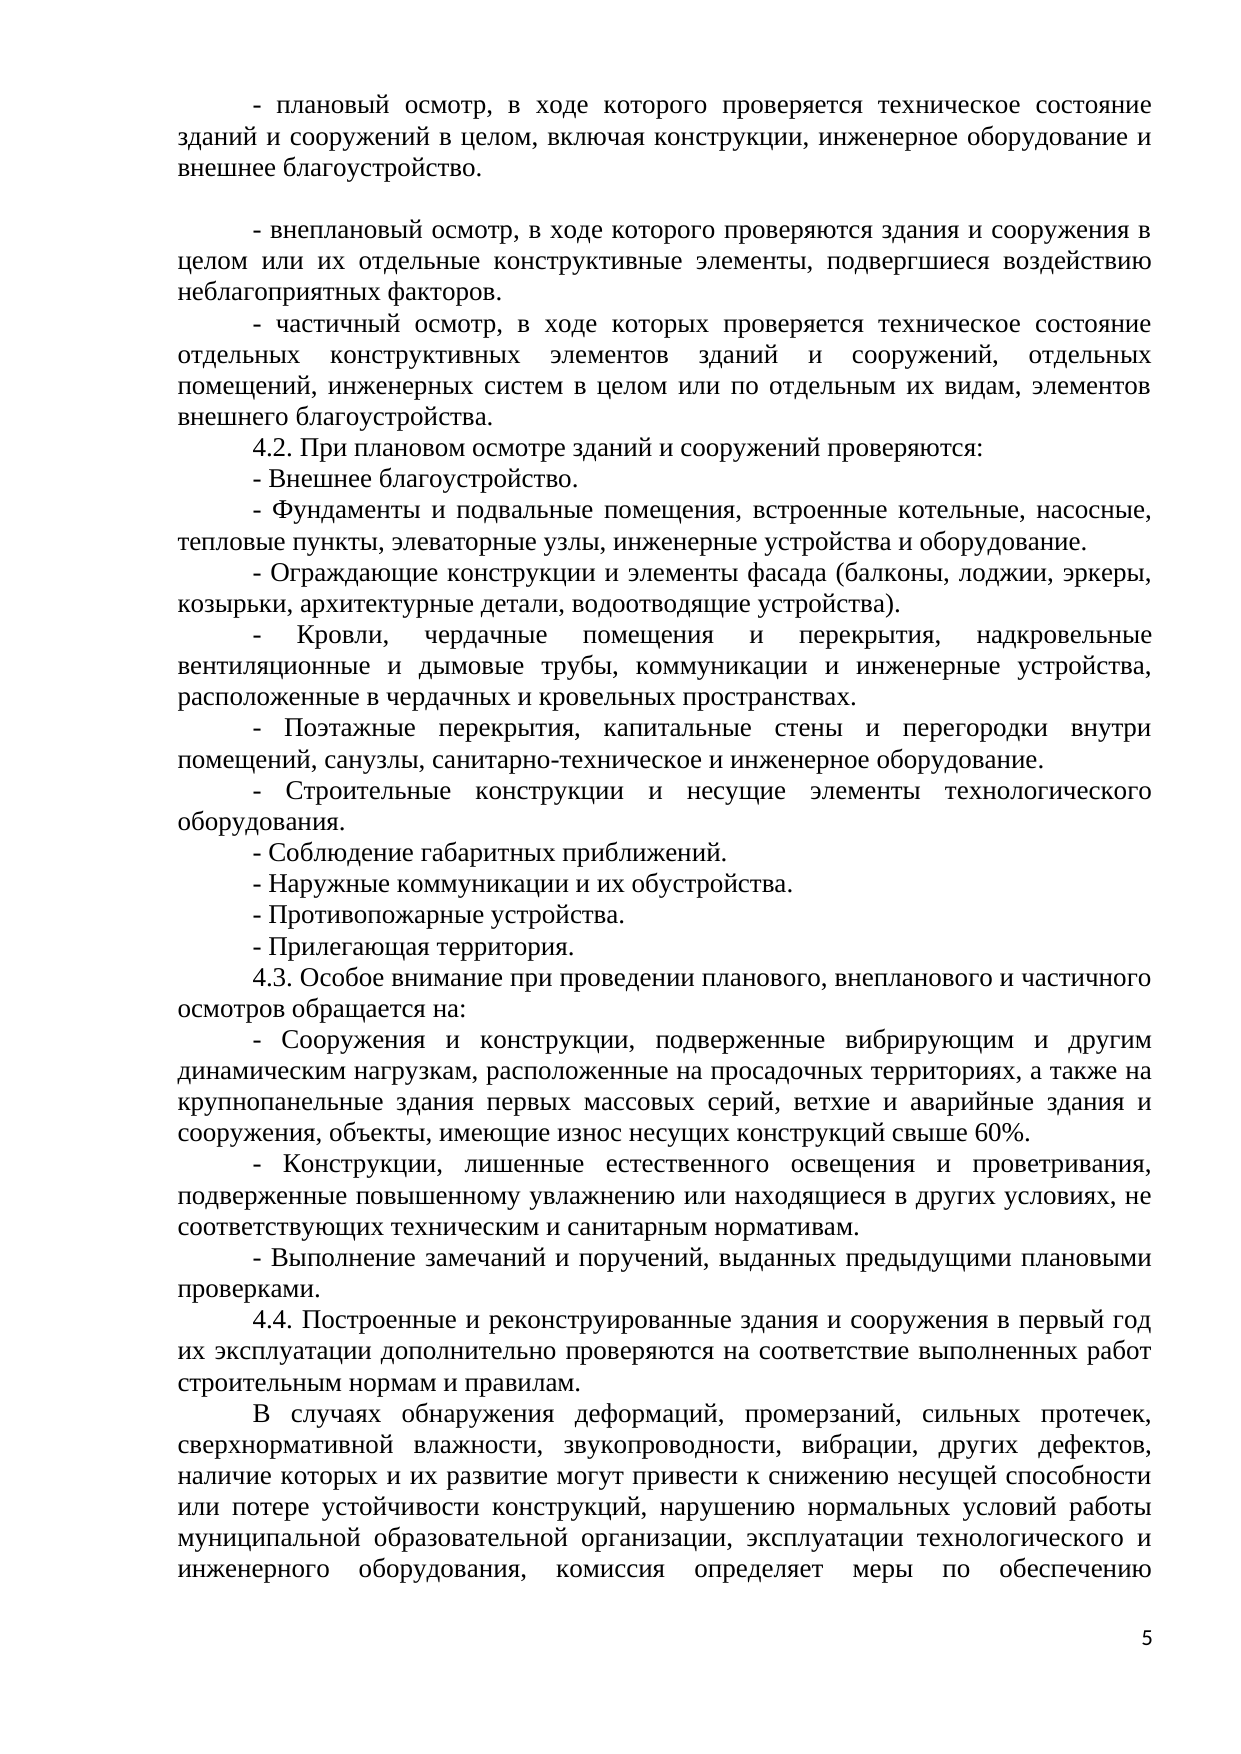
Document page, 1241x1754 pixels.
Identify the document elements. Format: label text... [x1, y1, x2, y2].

text - Соблюдение габаритных приближений. [177, 836, 1153, 867]
text - Противопожарные устройства. [177, 898, 1153, 929]
text - Прилегающая территория. [177, 929, 1153, 961]
text - Кровли, чердачные помещения и перекрытия, надкровельные вентиляционные и дымовые трубы, коммуникации и инженерные устройства, расположенные в чердачных и кровельных пространствах. [177, 618, 1153, 712]
text - Сооружения и конструкции, подверженные вибрирующим и другим динамическим нагрузкам, расположенные на просадочных территориях, а также на крупнопанельные здания первых массовых серий, ветхие и аварийные здания и сооружения, объекты, имеющие износ несущих конструкций свыше 60%. [177, 1023, 1153, 1148]
text - Наружные коммуникации и их обустройства. [177, 867, 1153, 898]
text - Поэтажные перекрытия, капитальные стены и перегородки внутри помещений, санузлы, санитарно-техническое и инженерное оборудование. [177, 712, 1153, 774]
text - Выполнение замечаний и поручений, выданных предыдущими плановыми проверками. [177, 1241, 1153, 1303]
text 4.3. Особое внимание при проведении планового, внепланового и частичного осмотров обращается на: [177, 961, 1153, 1023]
text 4.4. Построенные и реконструированные здания и сооружения в первый год их эксплуатации дополнительно проверяются на соответствие выполненных работ строительным нормам и правилам. [177, 1303, 1153, 1397]
text - плановый осмотр, в ходе которого проверяется техническое состояние зданий и сооружений в целом, включая конструкции, инженерное оборудование и внешнее благоустройство. [177, 89, 1153, 182]
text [177, 1397, 1153, 1584]
text - Строительные конструкции и несущие элементы технологического оборудования. [177, 774, 1153, 836]
text - Ограждающие конструкции и элементы фасада (балконы, лоджии, эркеры, козырьки, архитектурные детали, водоотводящие устройства). [177, 556, 1153, 618]
text 4.2. При плановом осмотре зданий и сооружений проверяются: [177, 431, 1153, 462]
text - Конструкции, лишенные естественного освещения и проветривания, подверженные повышенному увлажнению или находящиеся в других условиях, не соответствующих техническим и санитарным нормативам. [177, 1148, 1153, 1241]
text - частичный осмотр, в ходе которых проверяется техническое состояние отдельных конструктивных элементов зданий и сооружений, отдельных помещений, инженерных систем в целом или по отдельным их видам, элементов внешнего благоустройства. [177, 307, 1153, 431]
text - Внешнее благоустройство. [177, 462, 1153, 493]
text - Фундаменты и подвальные помещения, встроенные котельные, насосные, тепловые пункты, элеваторные узлы, инженерные устройства и оборудование. [177, 493, 1153, 556]
text - внеплановый осмотр, в ходе которого проверяются здания и сооружения в целом или их отдельные конструктивные элементы, подвергшиеся воздействию неблагоприятных факторов. [177, 213, 1153, 307]
